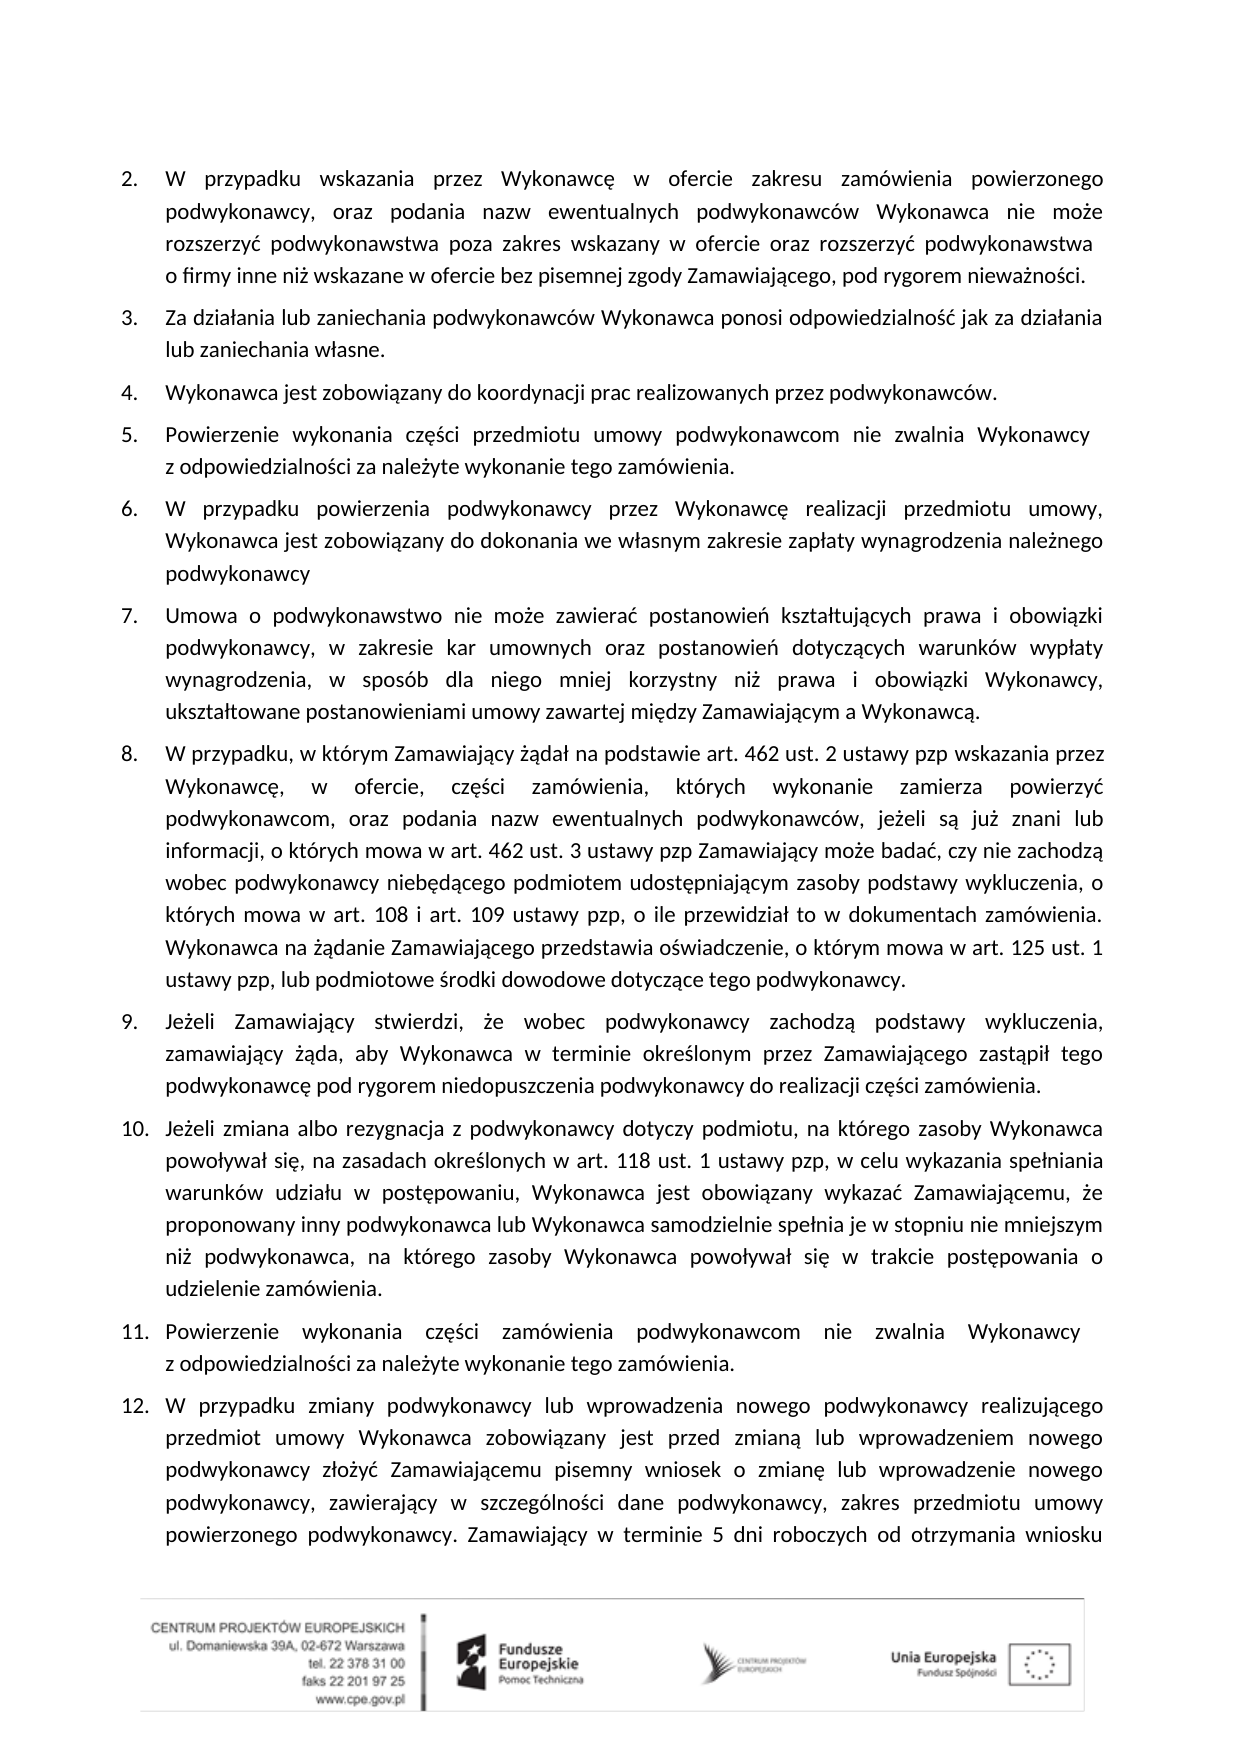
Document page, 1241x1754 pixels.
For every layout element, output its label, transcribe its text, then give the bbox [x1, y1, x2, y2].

list Za działania lub zaniechania podwykonawców Wykonawca ponosi odpowiedzialność jak za działania lub zaniechania własne. [121, 303, 1105, 363]
list Powierzenie wykonania części przedmiotu umowy podwykonawcom nie zwalnia Wykonawcy z odpowiedzialności za należyte wykonanie tego zamówienia. [121, 420, 1105, 480]
list Jeżeli Zamawiający stwierdzi, że wobec podwykonawcy zachodzą podstawy wykluczenia, zamawiający żąda, aby Wykonawca w terminie określonym przez Zamawiającego zastąpił tego podwykonawcę pod rygorem niedopuszczenia podwykonawcy do realizacji części zamówienia. [121, 1007, 1105, 1099]
list Jeżeli zmiana albo rezygnacja z podwykonawcy dotyczy podmiotu, na którego zasoby Wykonawca powoływał się, na zasadach określonych w art. 118 ust. 1 ustawy pzp, w celu wykazania spełniania warunków udziału w postępowaniu, Wykonawca jest obowiązany wykazać Zamawiającemu, że proponowany inny podwykonawca lub Wykonawca samodzielnie spełnia je w stopniu nie mniejszym niż podwykonawca, na którego zasoby Wykonawca powoływał się w trakcie postępowania o udzielenie zamówienia. [121, 1114, 1105, 1303]
list W przypadku, w którym Zamawiający żądał na podstawie art. 462 ust. 2 ustawy pzp wskazania przez Wykonawcę, w ofercie, części zamówienia, których wykonanie zamierza powierzyć podwykonawcom, oraz podania nazw ewentualnych podwykonawców, jeżeli są już znani lub informacji, o których mowa w art. 462 ust. 3 ustawy pzp Zamawiający może badać, czy nie zachodzą wobec podwykonawcy niebędącego podmiotem udostępniającym zasoby podstawy wykluczenia, o których mowa w art. 108 i art. 109 ustawy pzp, o ile przewidział to w dokumentach zamówienia. Wykonawca na żądanie Zamawiającego przedstawia oświadczenie, o którym mowa w art. 125 ust. 1 ustawy pzp, lub podmiotowe środki dowodowe dotyczące tego podwykonawcy. [121, 739, 1105, 993]
list W przypadku powierzenia podwykonawcy przez Wykonawcę realizacji przedmiotu umowy, Wykonawca jest zobowiązany do dokonania we własnym zakresie zapłaty wynagrodzenia należnego podwykonawcy [121, 494, 1105, 587]
list W przypadku wskazania przez Wykonawcę w ofercie zakresu zamówienia powierzonego podwykonawcy, oraz podania nazw ewentualnych podwykonawców Wykonawca nie może rozszerzyć podwykonawstwa poza zakres wskazany w ofercie oraz rozszerzyć podwykonawstwa o firmy inne niż wskazane w ofercie bez pisemnej zgody Zamawiającego, pod rygorem nieważności. [121, 164, 1105, 289]
list Wykonawca jest zobowiązany do koordynacji prac realizowanych przez podwykonawców. [121, 378, 1105, 406]
list Powierzenie wykonania części zamówienia podwykonawcom nie zwalnia Wykonawcy z odpowiedzialności za należyte wykonanie tego zamówienia. [121, 1317, 1105, 1377]
picture [140, 1598, 1086, 1713]
list Umowa o podwykonawstwo nie może zawierać postanowień kształtujących prawa i obowiązki podwykonawcy, w zakresie kar umownych oraz postanowień dotyczących warunków wypłaty wynagrodzenia, w sposób dla niego mniej korzystny niż prawa i obowiązki Wykonawcy, ukształtowane postanowieniami umowy zawartej między Zamawiającym a Wykonawcą. [121, 601, 1105, 725]
